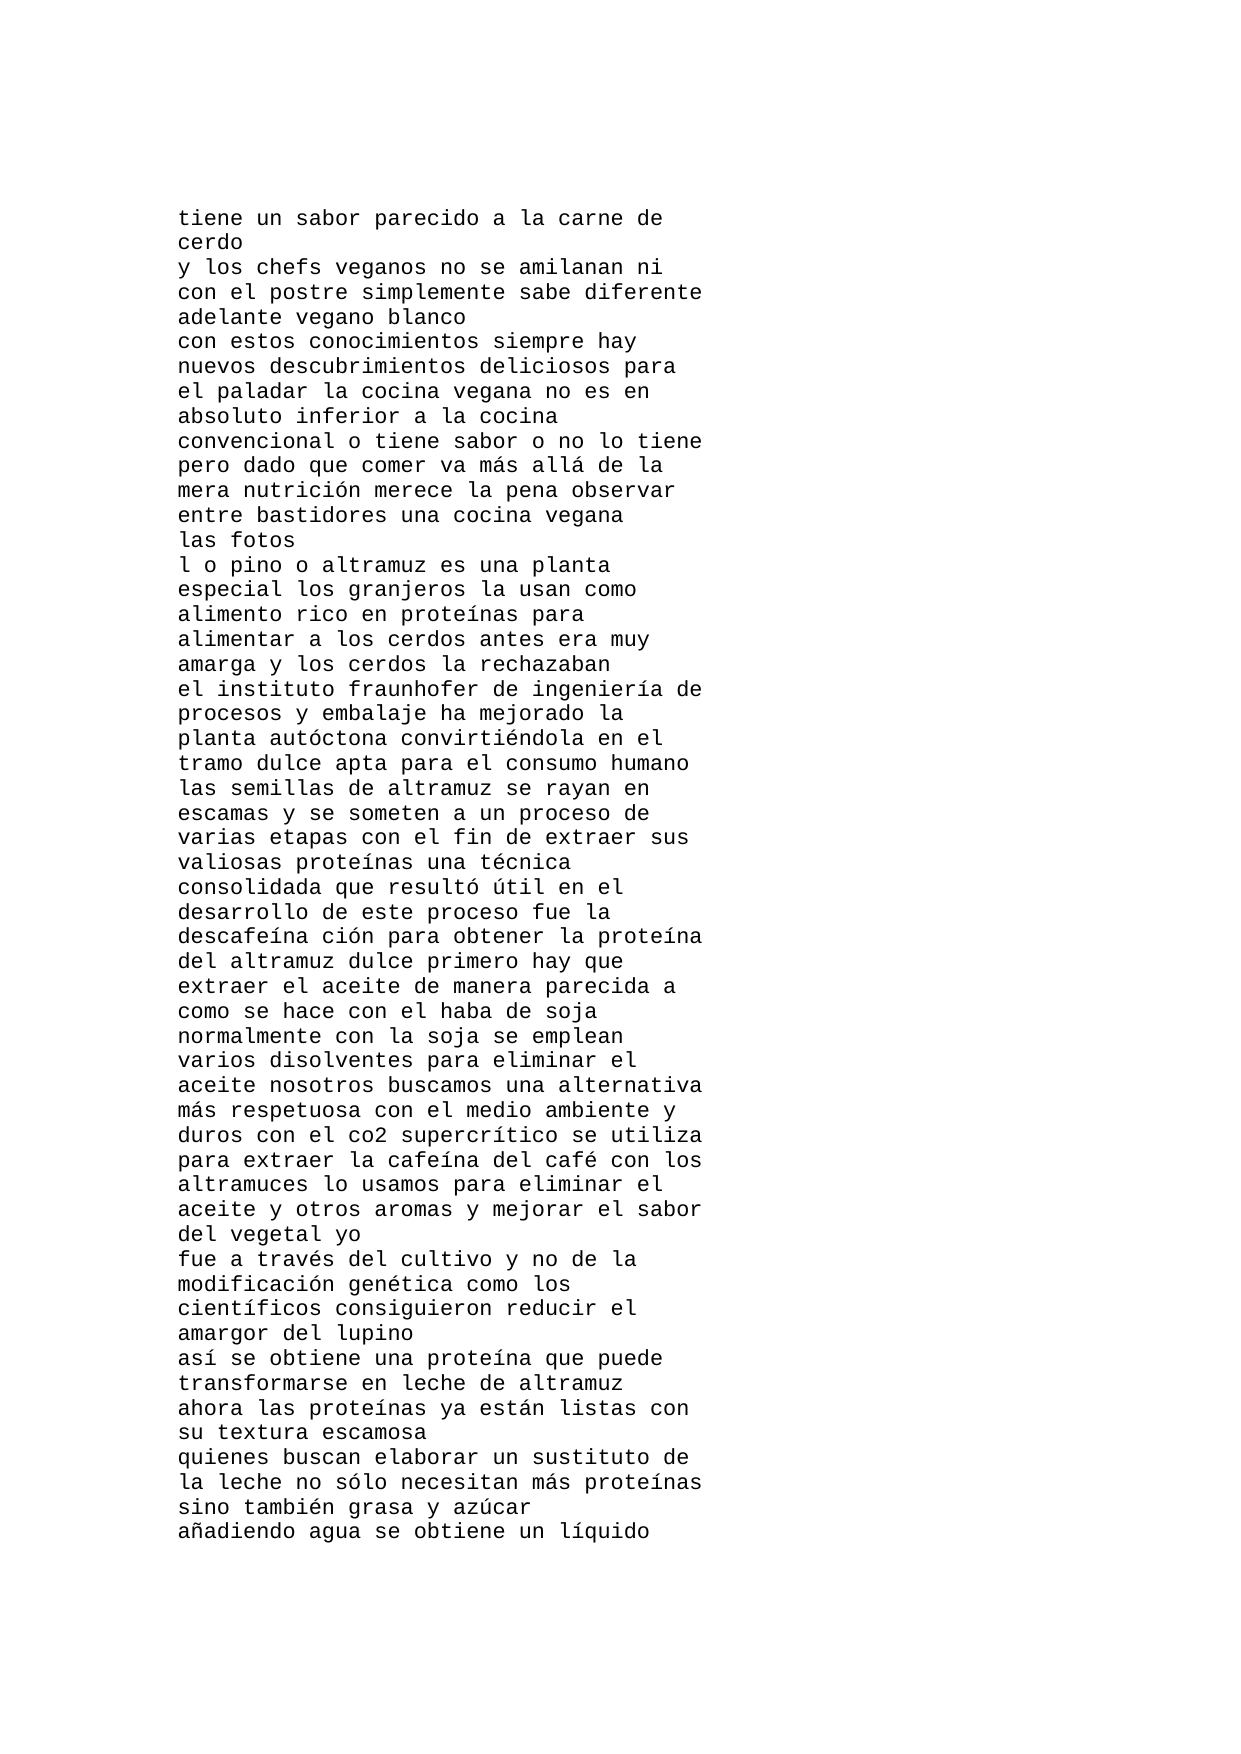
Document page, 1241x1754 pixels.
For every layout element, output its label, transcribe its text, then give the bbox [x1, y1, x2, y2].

text y los chefs veganos no se amilanan ni [177, 256, 1063, 281]
text entre bastidores una cocina vegana [177, 504, 1063, 529]
text añadiendo agua se obtiene un líquido [177, 1521, 1063, 1546]
text varias etapas con el fin de extraer sus [177, 827, 1063, 851]
text mera nutrición merece la pena observar [177, 479, 1063, 504]
text del vegetal yo [177, 1223, 1063, 1248]
text altramuces lo usamos para eliminar el [177, 1174, 1063, 1198]
text extraer el aceite de manera parecida a [177, 975, 1063, 1000]
text l o pino o altramuz es una planta [177, 554, 1063, 579]
text con el postre simplemente sabe diferente [177, 281, 1063, 306]
text para extraer la cafeína del café con los [177, 1149, 1063, 1174]
text con estos conocimientos siempre hay [177, 331, 1063, 356]
text consolidada que resultó útil en el [177, 876, 1063, 901]
text convencional o tiene sabor o no lo tiene [177, 430, 1063, 455]
text las semillas de altramuz se rayan en [177, 777, 1063, 802]
text nuevos descubrimientos deliciosos para [177, 356, 1063, 380]
text el paladar la cocina vegana no es en [177, 380, 1063, 405]
text descafeína ción para obtener la proteína [177, 926, 1063, 951]
text absoluto inferior a la cocina [177, 405, 1063, 430]
text las fotos [177, 529, 1063, 554]
text amargor del lupino [177, 1322, 1063, 1347]
text quienes buscan elaborar un sustituto de [177, 1446, 1063, 1471]
text planta autóctona convirtiéndola en el [177, 727, 1063, 752]
text así se obtiene una proteína que puede [177, 1347, 1063, 1372]
text pero dado que comer va más allá de la [177, 455, 1063, 479]
text más respetuosa con el medio ambiente y [177, 1099, 1063, 1124]
text alimentar a los cerdos antes era muy [177, 628, 1063, 653]
text del altramuz dulce primero hay que [177, 951, 1063, 975]
text su textura escamosa [177, 1422, 1063, 1446]
text amarga y los cerdos la rechazaban [177, 653, 1063, 678]
text valiosas proteínas una técnica [177, 851, 1063, 876]
text normalmente con la soja se emplean [177, 1025, 1063, 1050]
text sino también grasa y azúcar [177, 1496, 1063, 1521]
text especial los granjeros la usan como [177, 579, 1063, 603]
text duros con el co2 supercrítico se utiliza [177, 1124, 1063, 1149]
text el instituto fraunhofer de ingeniería de [177, 678, 1063, 703]
text cerdo [177, 232, 1063, 256]
text modificación genética como los [177, 1273, 1063, 1298]
text transformarse en leche de altramuz [177, 1372, 1063, 1397]
text la leche no sólo necesitan más proteínas [177, 1471, 1063, 1496]
text científicos consiguieron reducir el [177, 1298, 1063, 1322]
text ahora las proteínas ya están listas con [177, 1397, 1063, 1422]
text varios disolventes para eliminar el [177, 1050, 1063, 1074]
text tramo dulce apta para el consumo humano [177, 752, 1063, 777]
text aceite y otros aromas y mejorar el sabor [177, 1198, 1063, 1223]
text fue a través del cultivo y no de la [177, 1248, 1063, 1273]
text aceite nosotros buscamos una alternativa [177, 1074, 1063, 1099]
text desarrollo de este proceso fue la [177, 901, 1063, 926]
text tiene un sabor parecido a la carne de [177, 207, 1063, 232]
text alimento rico en proteínas para [177, 603, 1063, 628]
text adelante vegano blanco [177, 306, 1063, 331]
text procesos y embalaje ha mejorado la [177, 703, 1063, 727]
text escamas y se someten a un proceso de [177, 802, 1063, 827]
text como se hace con el haba de soja [177, 1000, 1063, 1025]
